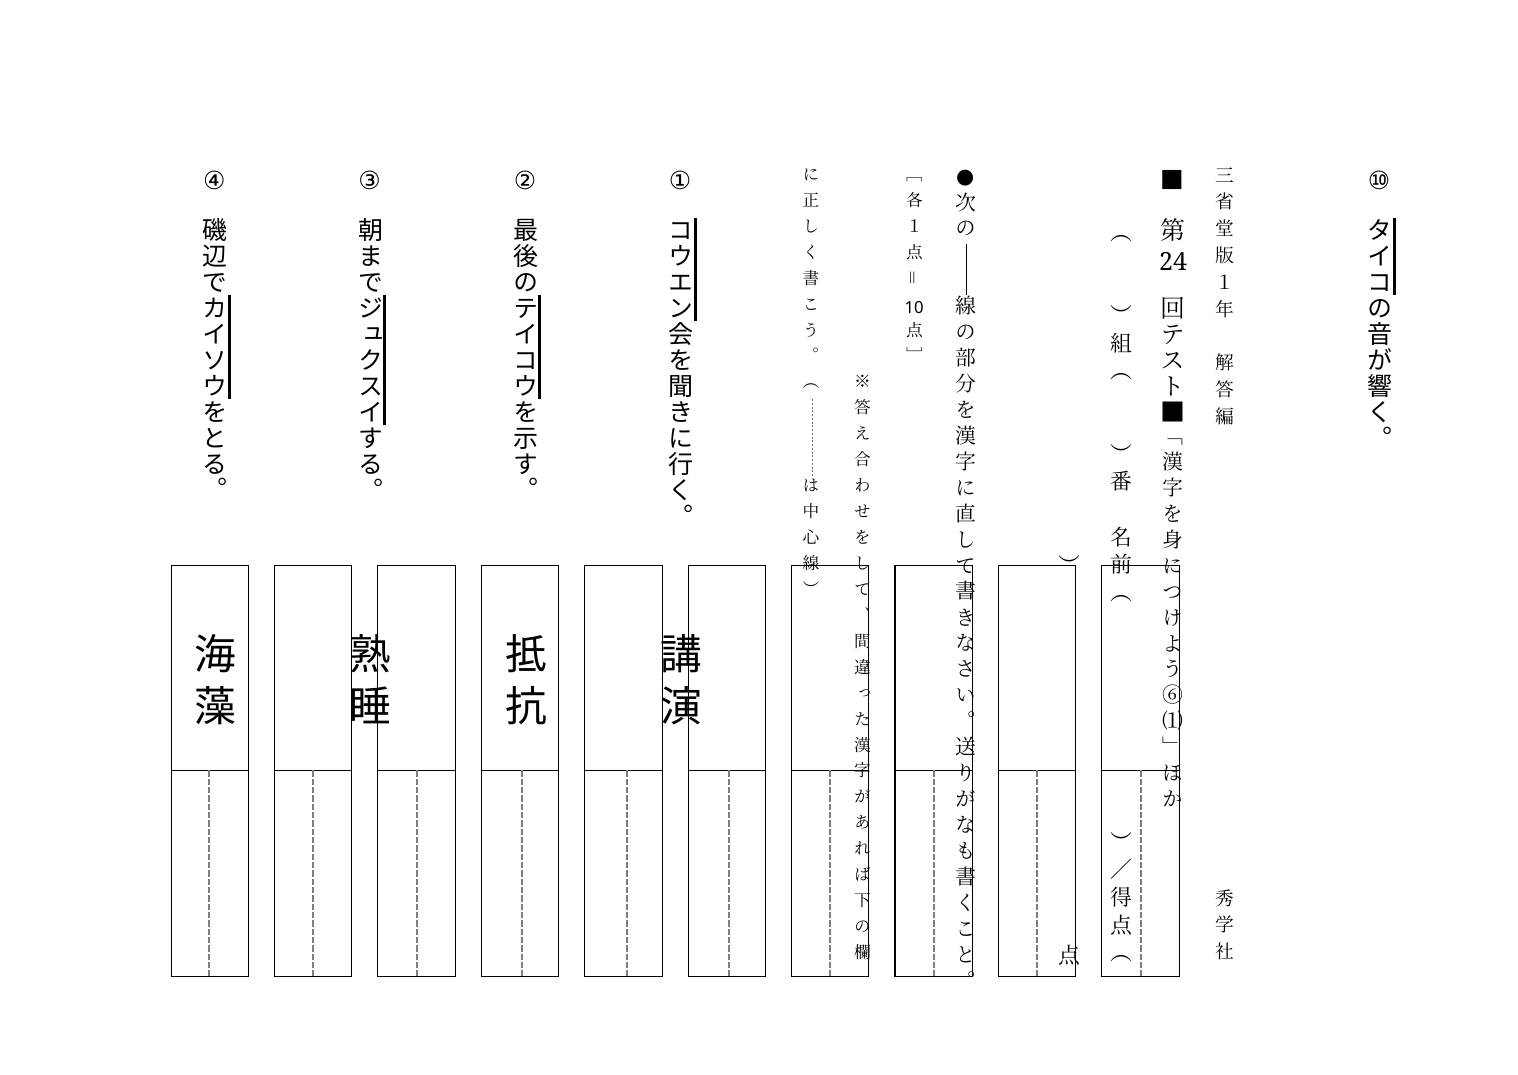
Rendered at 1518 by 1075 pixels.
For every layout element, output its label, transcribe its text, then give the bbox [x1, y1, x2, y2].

text ●次の 線の部分を漢字に直して書きなさい。送りがなも書くこと。［各１点＝10点］ [888, 166, 992, 969]
text 三省堂版１年 解答編 秀学社 [1199, 166, 1251, 969]
text ④磯辺でカイソウをとる。 海藻 [163, 166, 267, 969]
text ①コウエン会を聞きに行く。 講演 [629, 166, 733, 969]
text ③朝までジュクスイする。 熟睡 [319, 166, 422, 969]
text ※答え合わせをして、間違った漢字があれば下の欄に正しく書こう。（ は中心線） [785, 166, 888, 969]
text ⑩タイコの音が響く。 [1354, 166, 1406, 969]
text （ ）組（ ）番 名前（ ）／得点（ ）点 [1043, 166, 1147, 969]
text ■第24回テスト■「漢字を身につけよう⑥⑴」ほか [1147, 166, 1199, 969]
text ②最後のテイコウを示す。 抵抗 [474, 166, 578, 969]
